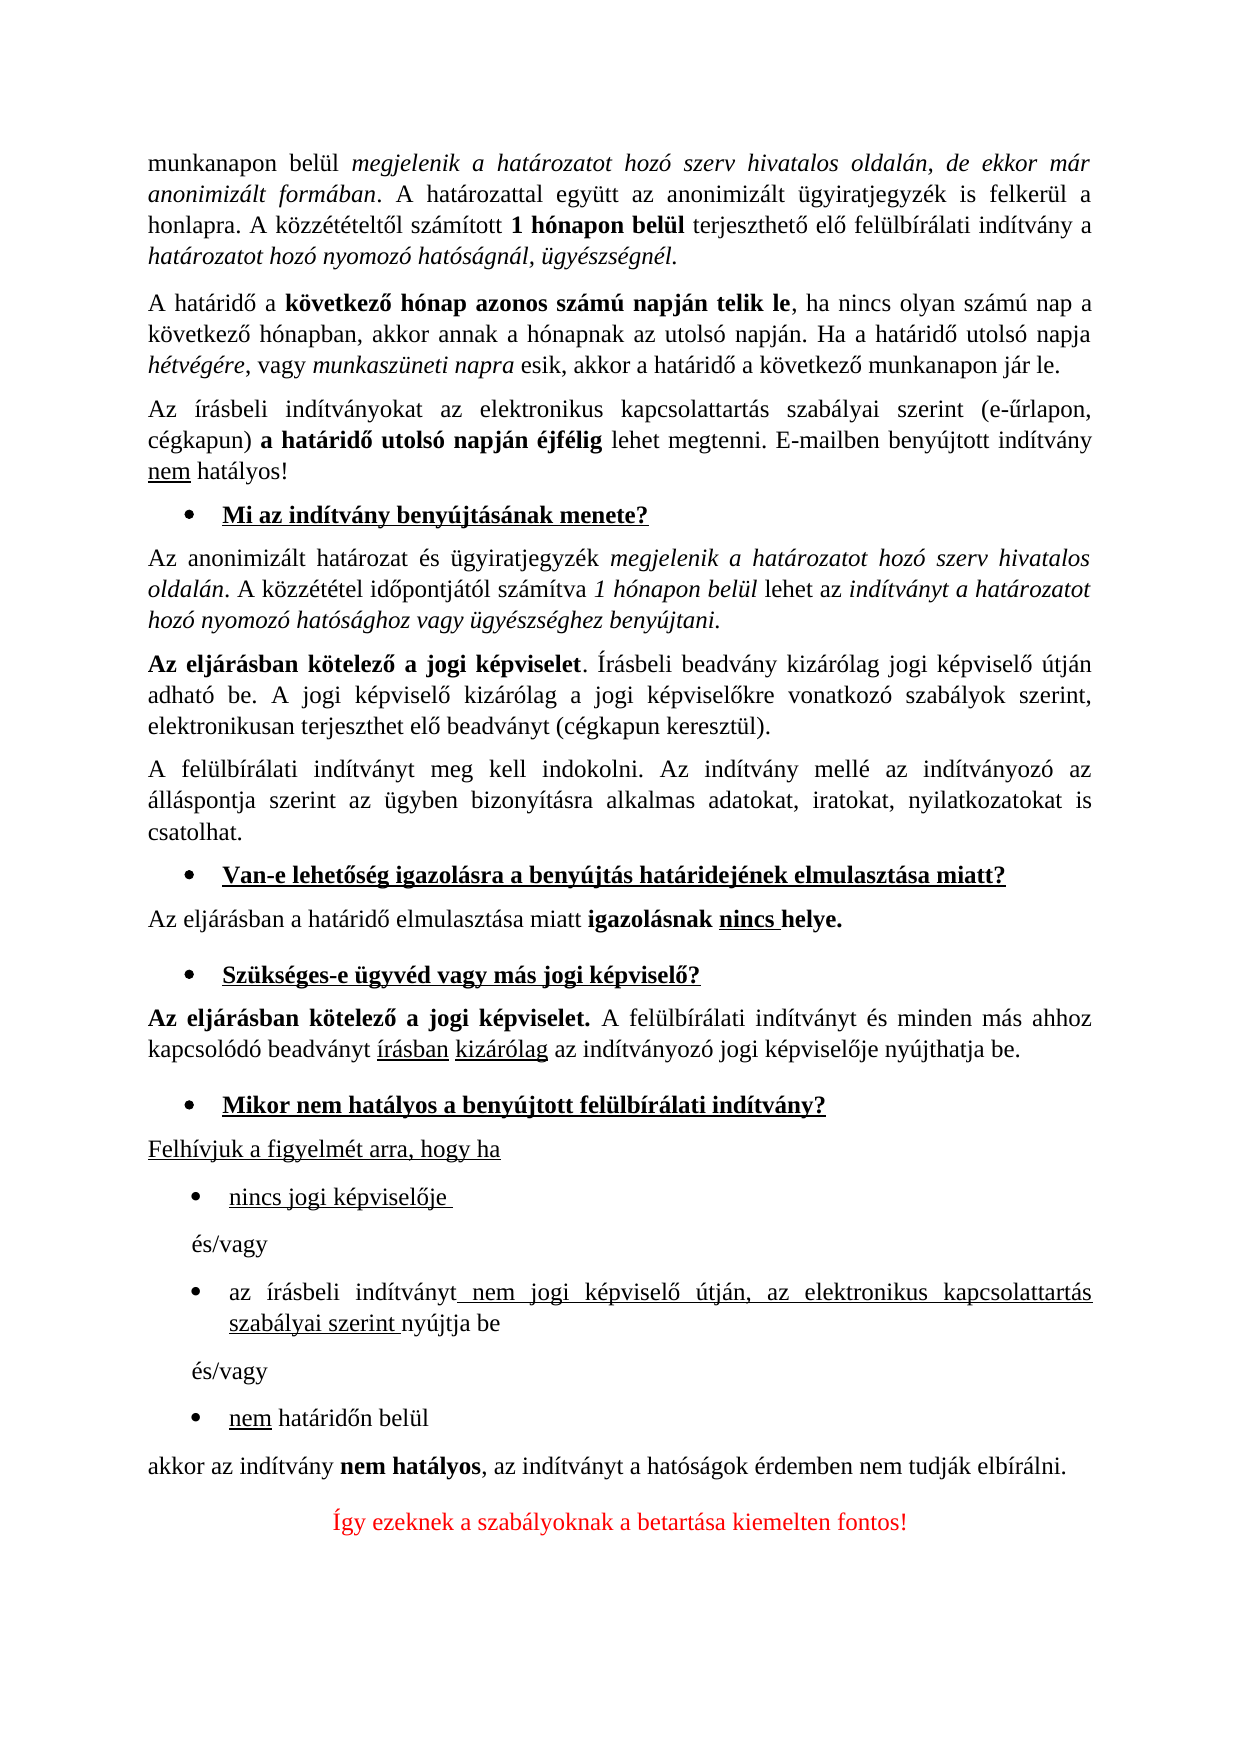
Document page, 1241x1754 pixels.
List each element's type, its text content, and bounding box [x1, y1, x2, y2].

text Így ezeknek a szabályoknak a betartása kiemelten fontos! [148, 1507, 1093, 1536]
text és/vagy [191, 1356, 1093, 1384]
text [148, 148, 1093, 269]
text Felhívjuk a figyelmét arra, hogy ha [148, 1134, 1093, 1163]
text és/vagy [191, 1229, 1093, 1258]
text Az eljárásban kötelező a jogi képviselet. Írásbeli beadvány kizárólag jogi képviselő útján adható be. A jogi képviselő kizárólag a jogi képviselőkre vonatkozó szabályok szerint, elektronikusan terjeszthet elő beadványt (cégkapun keresztül). [148, 649, 1093, 740]
text A felülbírálati indítványt meg kell indokolni. Az indítvány mellé az indítványozó az álláspontja szerint az ügyben bizonyításra alkalmas adatokat, iratokat, nyilatkozatokat is csatolhat. [148, 754, 1093, 845]
text Az anonimizált határozat és ügyiratjegyzék megjelenik a határozatot hozó szerv hivatalos oldalán. A közzététel időpontjától számítva 1 hónapon belül lehet az indítványt a határozatot hozó nyomozó hatósághoz vagy ügyészséghez benyújtani. [148, 543, 1093, 634]
list nincs jogi képviselője [191, 1182, 1093, 1210]
text Az írásbeli indítványokat az elektronikus kapcsolattartás szabályai szerint (e-űrlapon, cégkapun) a határidő utolsó napján éjfélig lehet megtenni. E-mailben benyújtott indítvány nem hatályos! [148, 394, 1093, 485]
list Mi az indítvány benyújtásának menete? [185, 500, 1093, 528]
text A határidő a következő hónap azonos számú napján telik le, ha nincs olyan számú nap a következő hónapban, akkor annak a hónapnak az utolsó napján. Ha a határidő utolsó napja hétvégére, vagy munkaszüneti napra esik, akkor a határidő a következő munkanapon jár le. [148, 288, 1093, 379]
list Szükséges-e ügyvéd vagy más jogi képviselő? [185, 960, 1093, 988]
text akkor az indítvány nem hatályos, az indítványt a hatóságok érdemben nem tudják elbírálni. [148, 1451, 1093, 1480]
text Az eljárásban kötelező a jogi képviselet. A felülbírálati indítványt és minden más ahhoz kapcsolódó beadványt írásban kizárólag az indítványozó jogi képviselője nyújthatja be. [148, 1003, 1093, 1063]
text Az eljárásban a határidő elmulasztása miatt igazolásnak nincs helye. [148, 904, 1093, 932]
list nem határidőn belül [191, 1403, 1093, 1432]
list Van-e lehetőség igazolásra a benyújtás határidejének elmulasztása miatt? [185, 860, 1093, 889]
list Mikor nem hatályos a benyújtott felülbírálati indítvány? [185, 1090, 1093, 1119]
list az írásbeli indítványt nem jogi képviselő útján, az elektronikus kapcsolattartás szabályai szerint nyújtja be [191, 1277, 1093, 1337]
